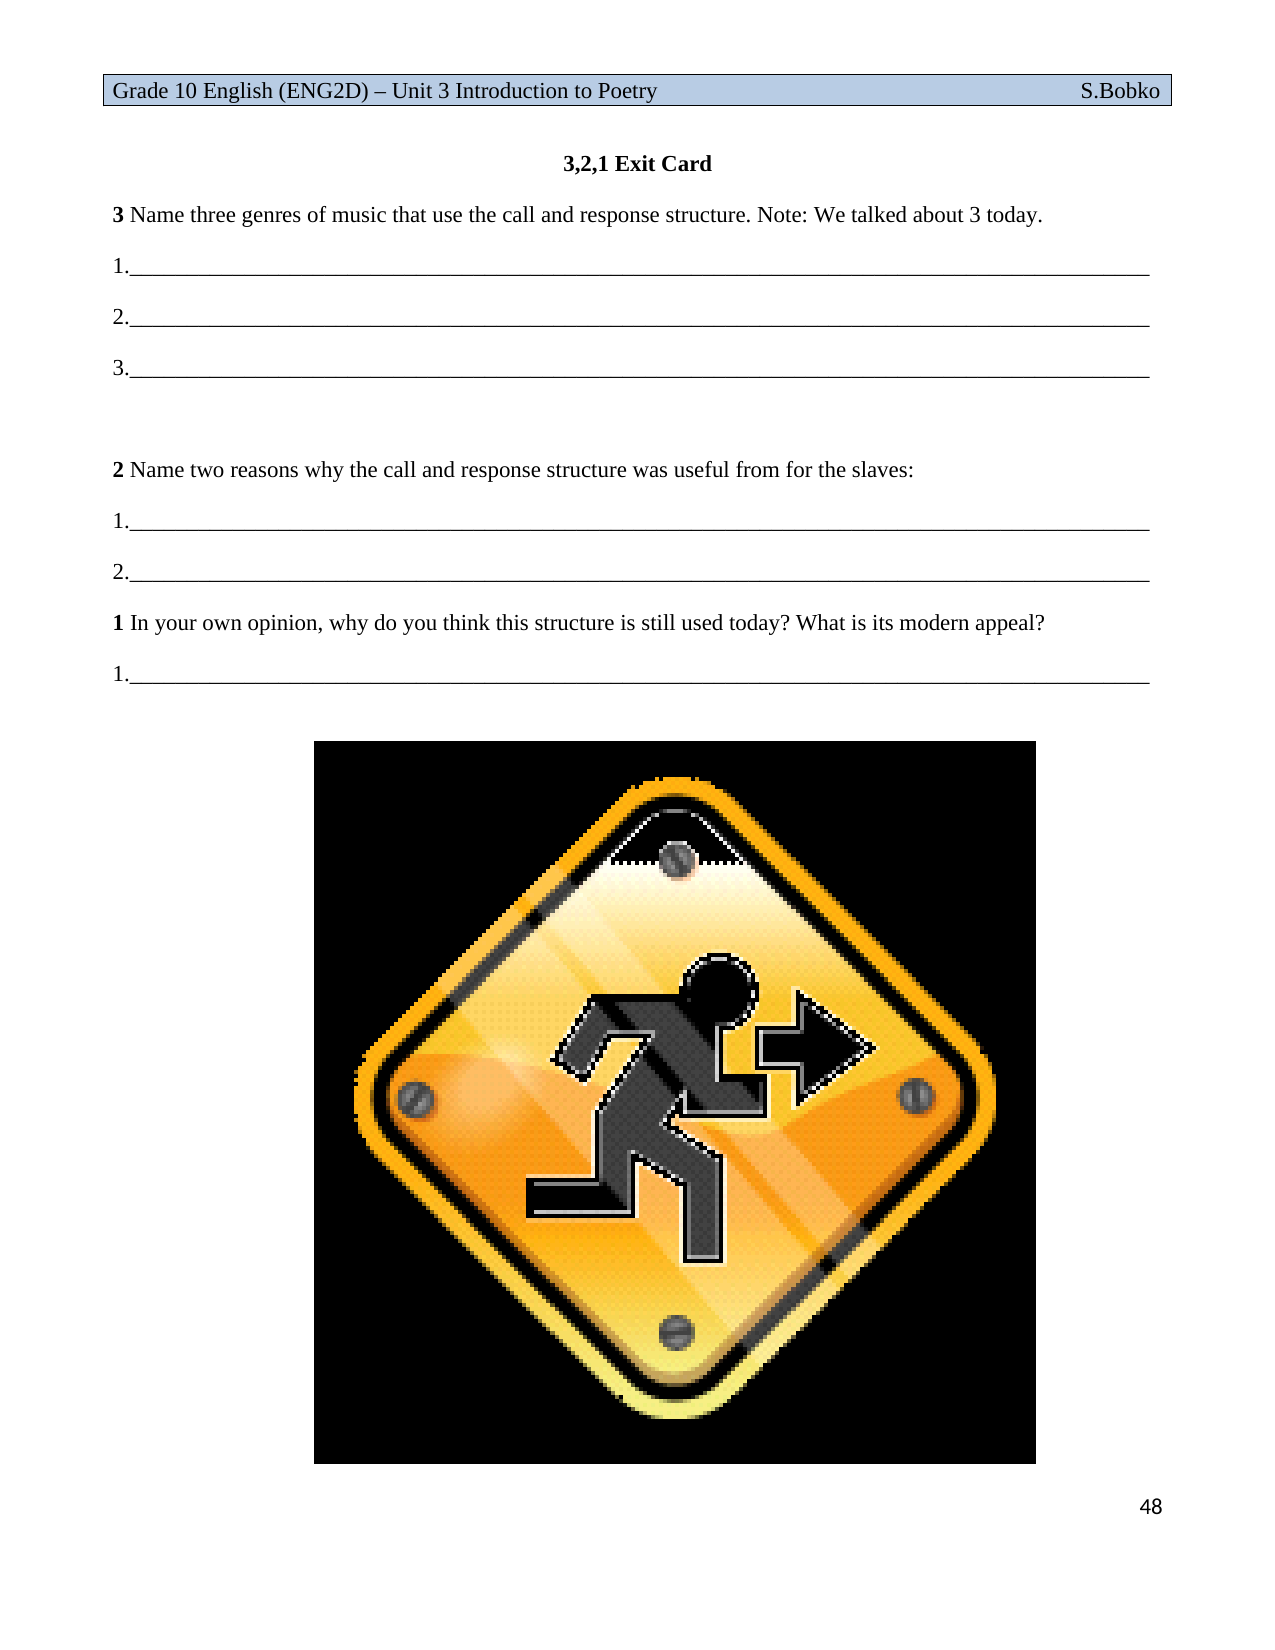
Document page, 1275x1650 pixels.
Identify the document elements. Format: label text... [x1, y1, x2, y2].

text 3 Name three genres of music that use the call and response structure. Note: We talked about 3 today. [112, 201, 1162, 227]
text 1._________________________________________________________________________________________ [112, 507, 1162, 534]
text 2._________________________________________________________________________________________ [112, 303, 1162, 329]
text 1._________________________________________________________________________________________ [112, 252, 1162, 278]
text 2._________________________________________________________________________________________ [112, 558, 1162, 585]
text 3,2,1 Exit Card [112, 150, 1162, 176]
text 1 In your own opinion, why do you think this structure is still used today? What is its modern appeal? [112, 609, 1162, 636]
text 1._________________________________________________________________________________________ [112, 660, 1162, 687]
text 3._________________________________________________________________________________________ [112, 354, 1162, 381]
text 2 Name two reasons why the call and response structure was useful from for the slaves: [112, 456, 1162, 483]
